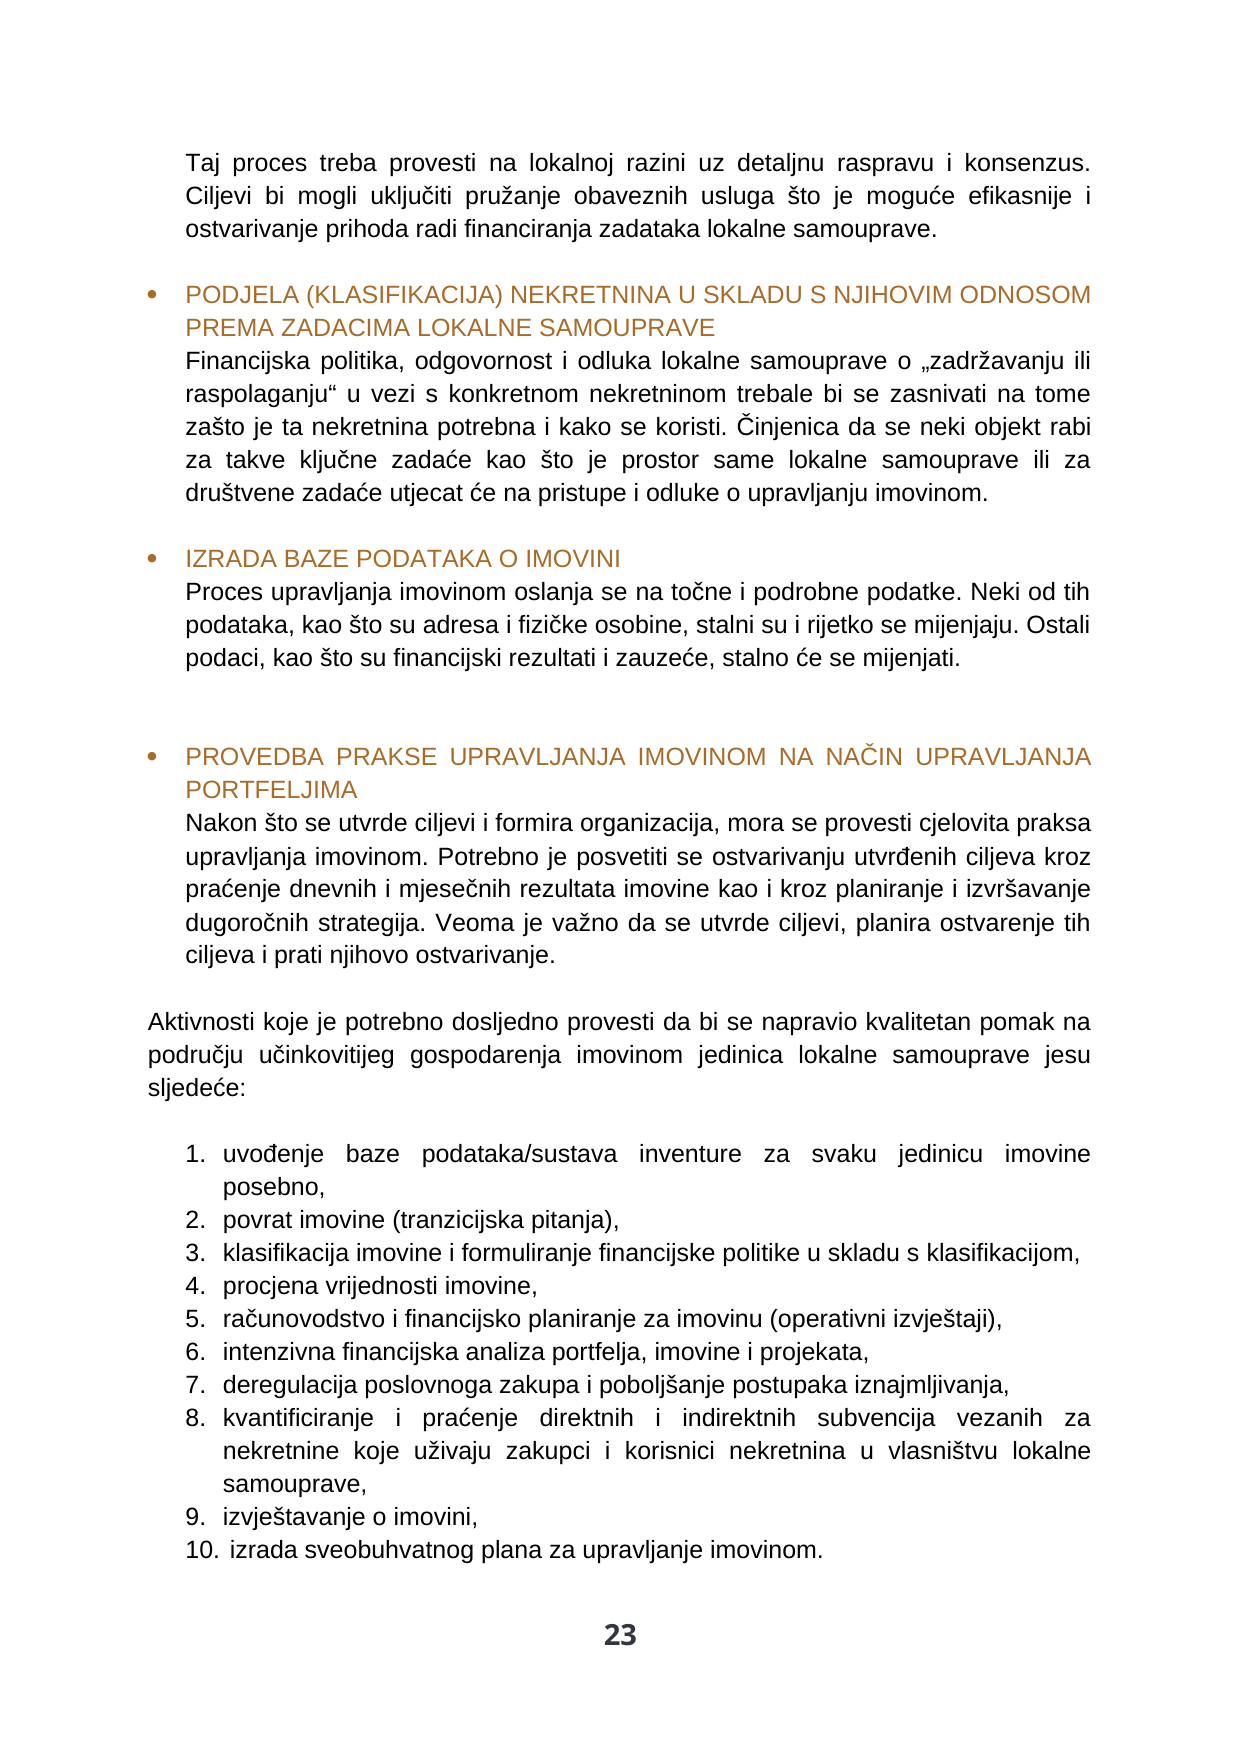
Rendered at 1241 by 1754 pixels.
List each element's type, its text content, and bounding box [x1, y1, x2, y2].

list PROVEDBA PRAKSE UPRAVLJANJA IMOVINOM NA NAČIN UPRAVLJANJA PORTFELJIMA [148, 742, 1092, 804]
list kvantificiranje i praćenje direktnih i indirektnih subvencija vezanih za nekretnine koje uživaju zakupci i korisnici nekretnina u vlasništvu lokalne samouprave, [185, 1403, 1092, 1498]
list procjena vrijednosti imovine, [185, 1271, 1092, 1299]
list izrada sveobuhvatnog plana za upravljanje imovinom. [185, 1535, 1092, 1564]
list Nakon što se utvrde ciljevi i formira organizacija, mora se provesti cjelovita praksa upravljanja imovinom. Potrebno je posvetiti se ostvarivanju utvrđenih ciljeva kroz praćenje dnevnih i mjesečnih rezultata imovine kao i kroz planiranje i izvršavanje dugoročnih strategija. Veoma je važno da se utvrde ciljevi, planira ostvarenje tih ciljeva i prati njihovo ostvarivanje. [185, 808, 1092, 969]
list izvještavanje o imovini, [185, 1502, 1092, 1531]
list Financijska politika, odgovornost i odluka lokalne samouprave o „zadržavanju ili raspolaganju“ u vezi s konkretnom nekretninom trebale bi se zasnivati na tome zašto je ta nekretnina potrebna i kako se koristi. Činjenica da se neki objekt rabi za takve ključne zadaće kao što je prostor same lokalne samouprave ili za društvene zadaće utjecat će na pristupe i odluke o upravljanju imovinom. [185, 346, 1092, 507]
list IZRADA BAZE PODATAKA O IMOVINI [148, 544, 1092, 573]
list Taj proces treba provesti na lokalnoj razini uz detaljnu raspravu i konsenzus. Ciljevi bi mogli uključiti pružanje obaveznih usluga što je moguće efikasnije i ostvarivanje prihoda radi financiranja zadataka lokalne samouprave. [185, 148, 1092, 242]
list deregulacija poslovnoga zakupa i poboljšanje postupaka iznajmljivanja, [185, 1370, 1092, 1398]
list klasifikacija imovine i formuliranje financijske politike u skladu s klasifikacijom, [185, 1238, 1092, 1266]
text Aktivnosti koje je potrebno dosljedno provesti da bi se napravio kvalitetan pomak na području učinkovitijeg gospodarenja imovinom jedinica lokalne samouprave jesu sljedeće: [148, 1007, 1092, 1101]
list uvođenje baze podataka/sustava inventure za svaku jedinicu imovine posebno, [185, 1139, 1092, 1200]
list intenzivna financijska analiza portfelja, imovine i projekata, [185, 1337, 1092, 1366]
list računovodstvo i financijsko planiranje za imovinu (operativni izvještaji), [185, 1304, 1092, 1332]
list povrat imovine (tranzicijska pitanja), [185, 1205, 1092, 1233]
list Proces upravljanja imovinom oslanja se na točne i podrobne podatke. Neki od tih podataka, kao što su adresa i fizičke osobine, stalni su i rijetko se mijenjaju. Ostali podaci, kao što su financijski rezultati i zauzeće, stalno će se mijenjati. [185, 577, 1092, 672]
list PODJELA (KLASIFIKACIJA) NEKRETNINA U SKLADU S NJIHOVIM ODNOSOM PREMA ZADACIMA LOKALNE SAMOUPRAVE [148, 280, 1092, 342]
